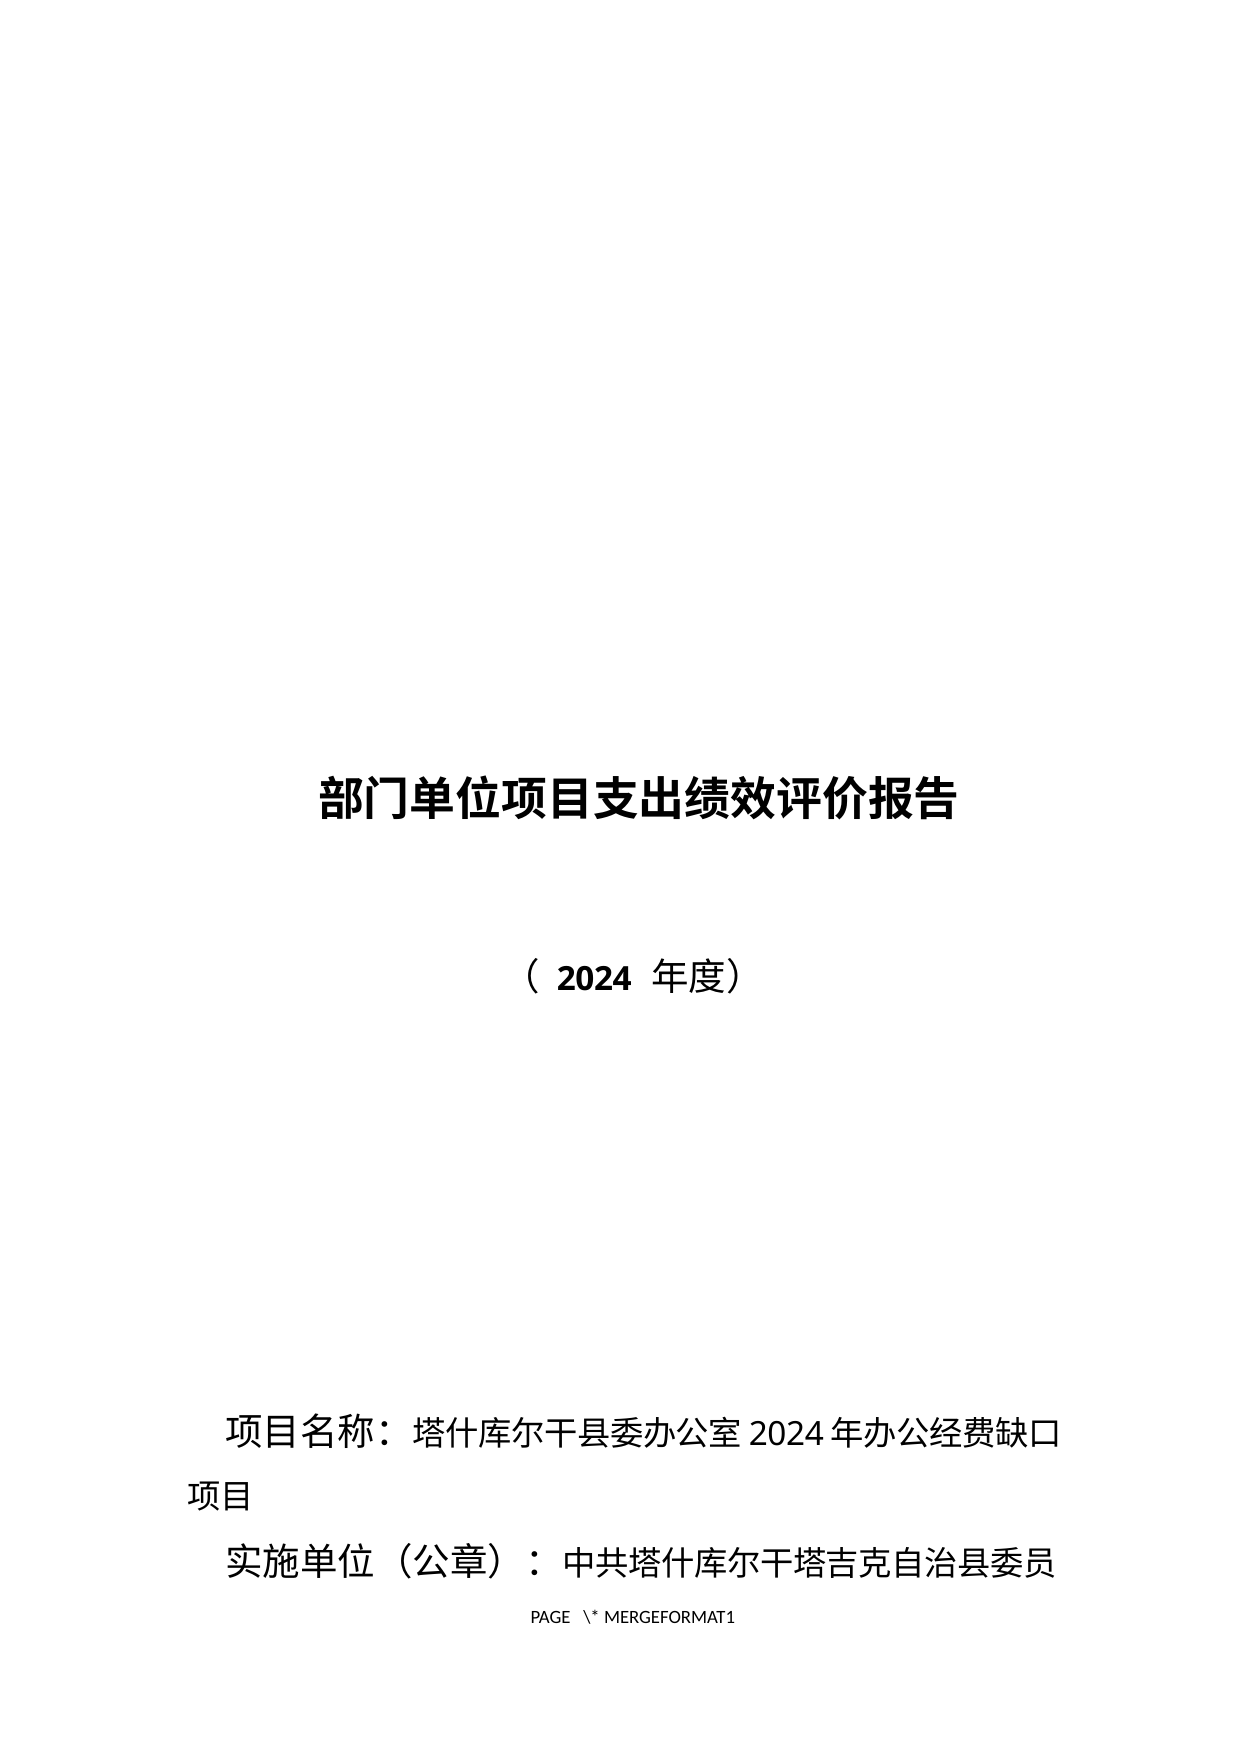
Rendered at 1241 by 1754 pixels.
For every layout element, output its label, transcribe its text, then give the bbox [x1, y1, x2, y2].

text 部门单位项目支出绩效评价报告 [187, 747, 1078, 844]
text （ 2024 年度） [187, 942, 1078, 1007]
text 项目名称：塔什库尔干县委办公室2024年办公经费缺口项目 [187, 1397, 1078, 1527]
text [187, 1527, 1078, 1592]
